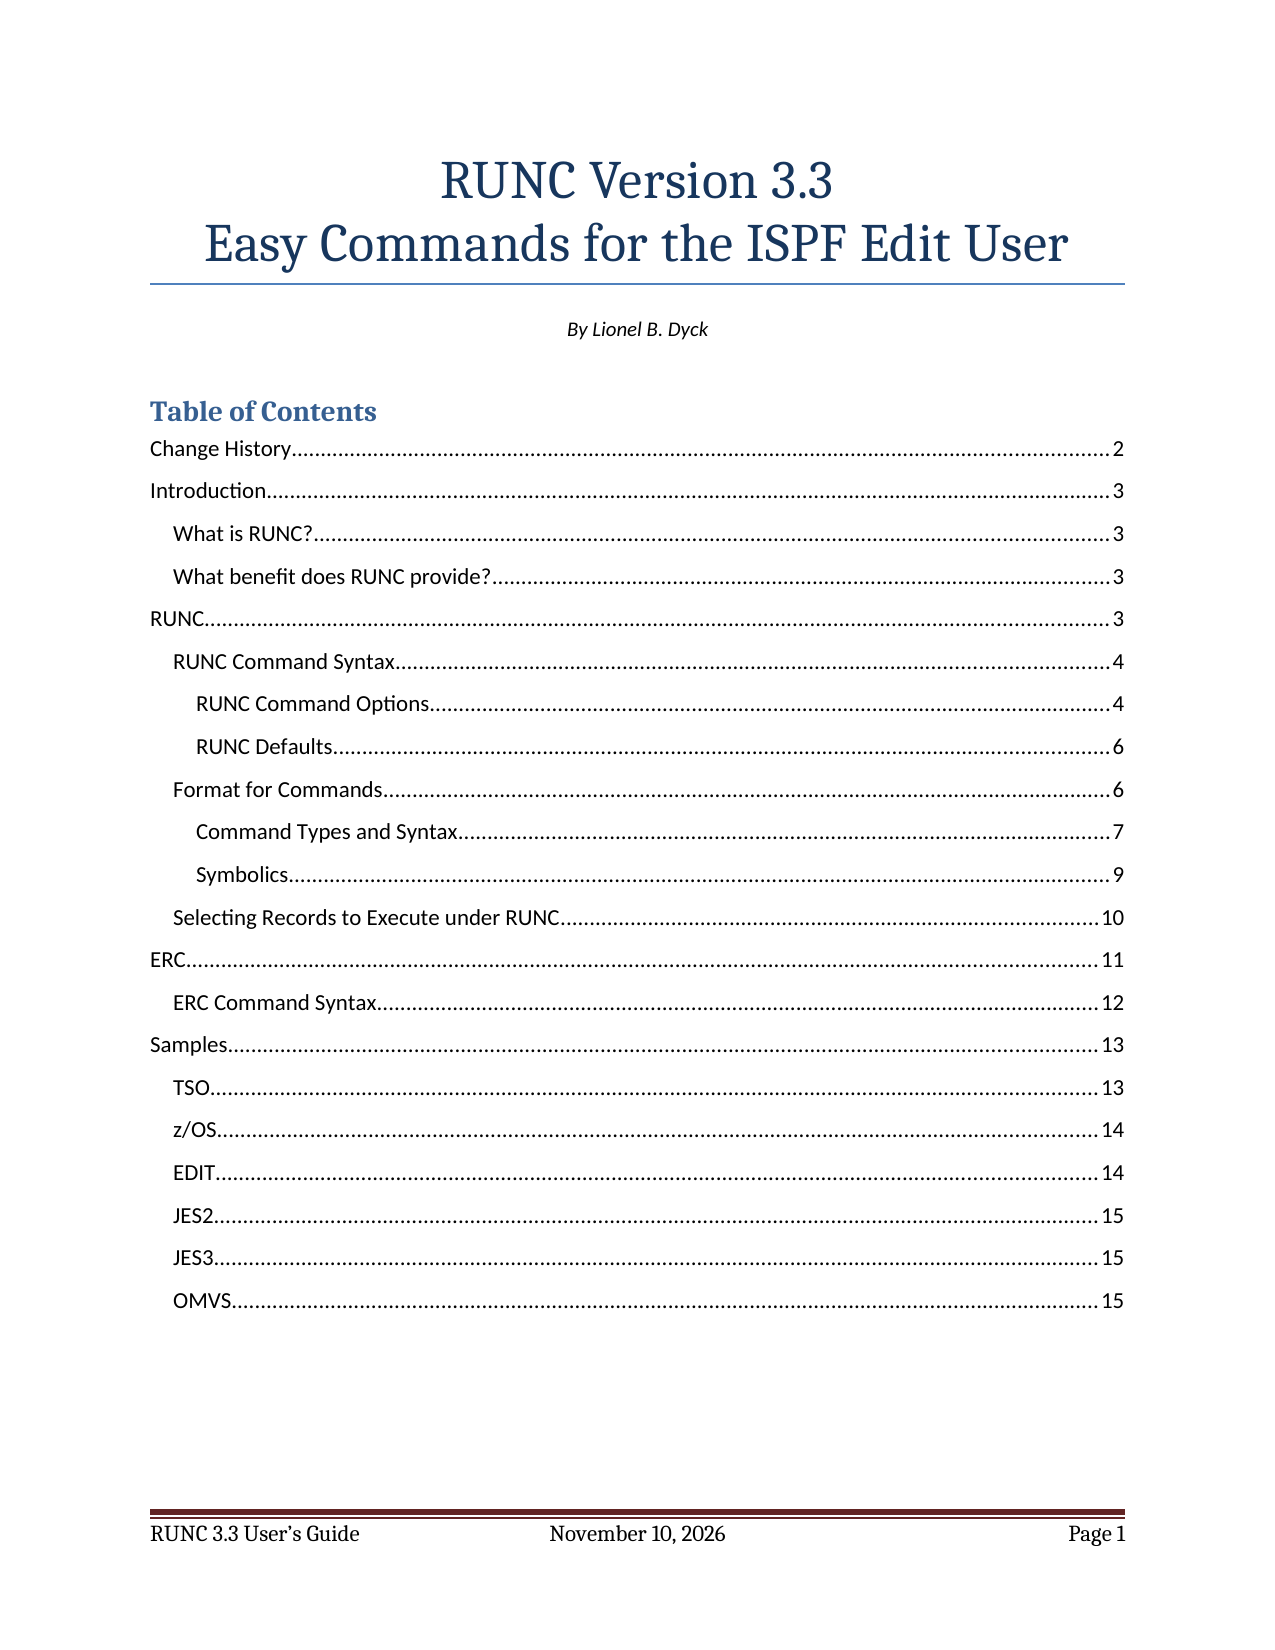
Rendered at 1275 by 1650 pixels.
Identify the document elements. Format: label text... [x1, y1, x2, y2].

text By Lionel B. Dyck [150, 316, 1125, 342]
title RUNC Version 3.3 Easy Commands for the ISPF Edit User [150, 150, 1125, 283]
